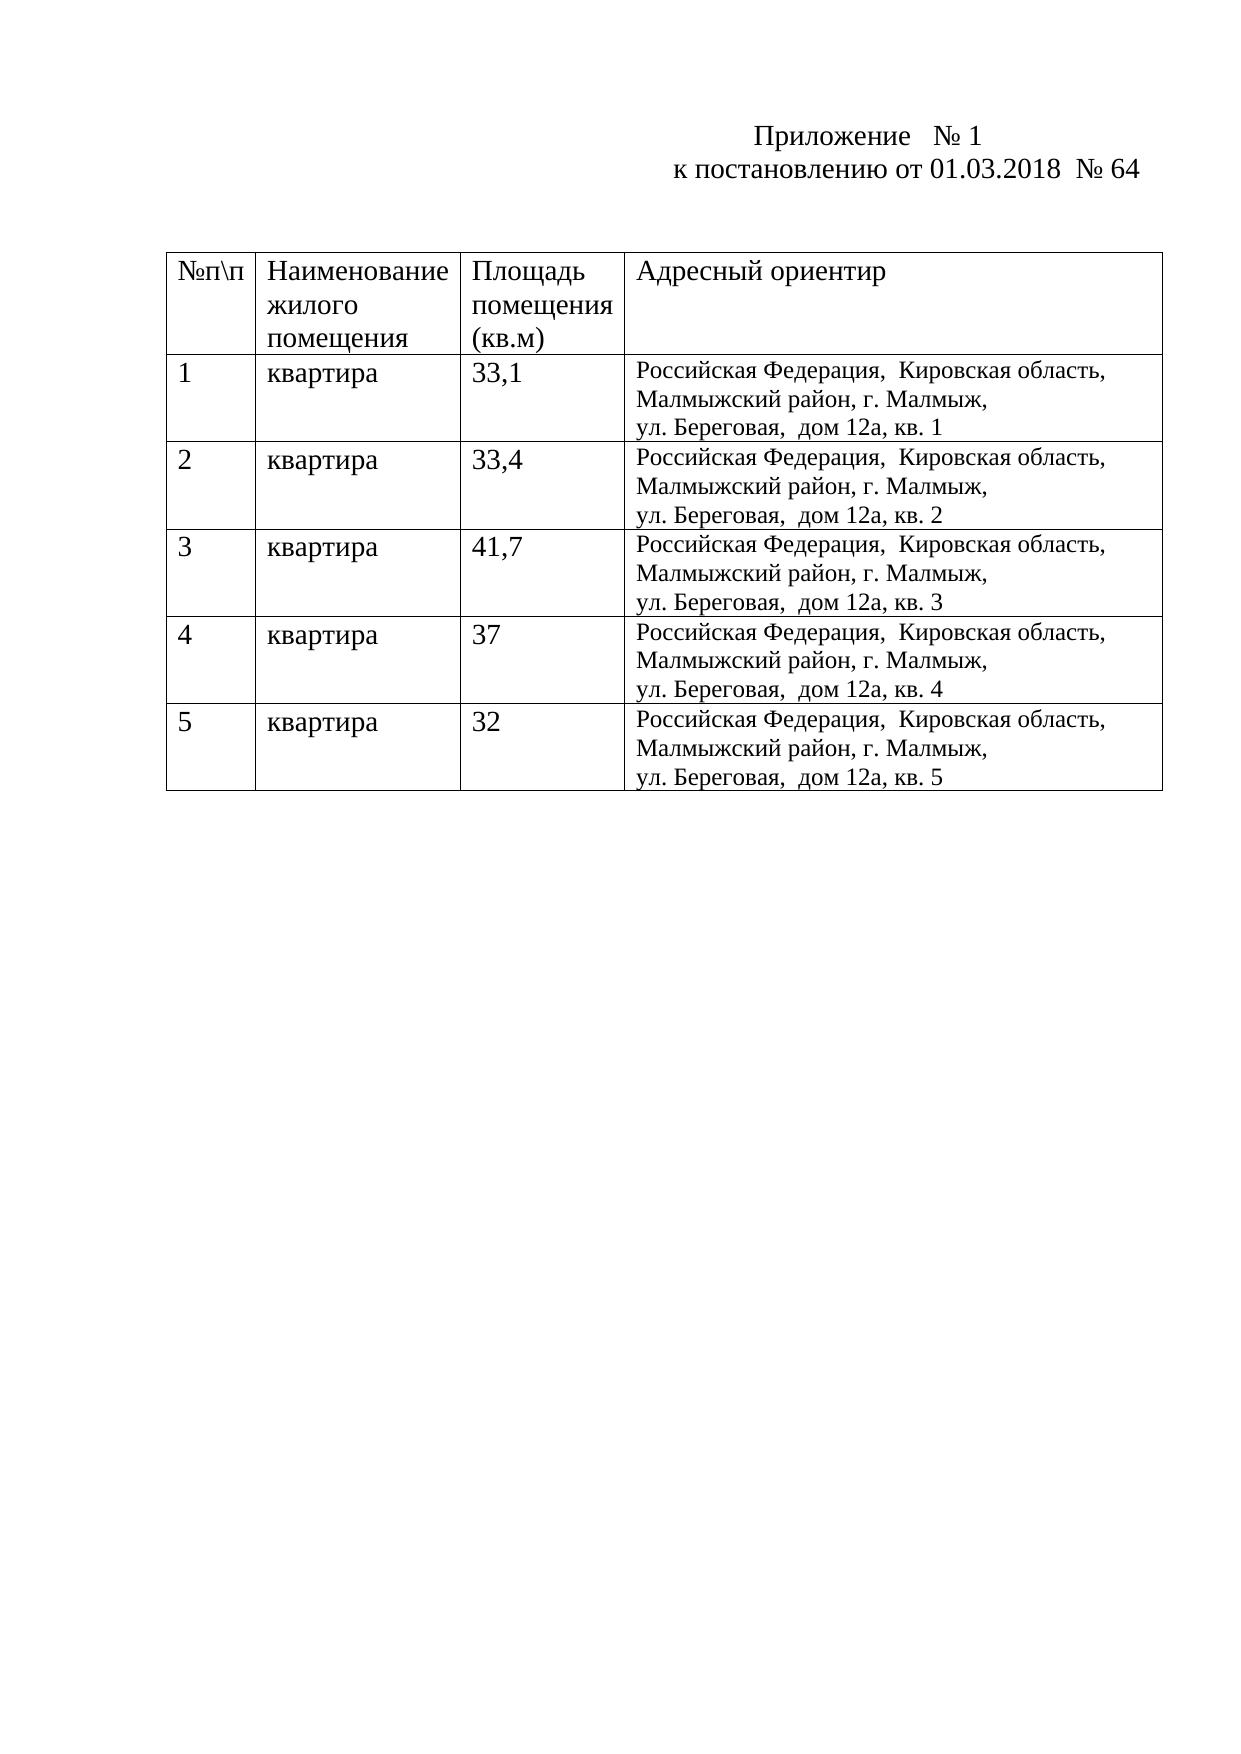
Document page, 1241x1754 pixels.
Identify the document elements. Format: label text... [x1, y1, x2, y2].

table_cell 33,1 [461, 355, 624, 441]
table_cell квартира [256, 530, 460, 616]
table_cell 4 [167, 617, 255, 703]
table_cell Российская Федерация, Кировская область, Малмыжский район, г. Малмыж, ул. Береговая, дом 12а, кв. 4 [625, 617, 1162, 703]
table_header Адресный ориентир [625, 253, 1162, 354]
table_cell Российская Федерация, Кировская область, Малмыжский район, г. Малмыж, ул. Береговая, дом 12а, кв. 1 [625, 355, 1162, 441]
table_cell 37 [461, 617, 624, 703]
table_cell квартира [256, 442, 460, 528]
table_header №п\п [167, 253, 255, 354]
table_cell 32 [461, 704, 624, 790]
text к постановлению от 01.03.2018 № 64 [177, 152, 1152, 185]
table_cell 5 [167, 704, 255, 790]
table_cell квартира [256, 355, 460, 441]
table_cell 41,7 [461, 530, 624, 616]
table_cell 33,4 [461, 442, 624, 528]
table_cell квартира [256, 704, 460, 790]
text Приложение № 1 [177, 118, 1152, 152]
table_cell Российская Федерация, Кировская область, Малмыжский район, г. Малмыж, ул. Береговая, дом 12а, кв. 5 [625, 704, 1162, 790]
table_cell квартира [256, 617, 460, 703]
table_cell Российская Федерация, Кировская область, Малмыжский район, г. Малмыж, ул. Береговая, дом 12а, кв. 2 [625, 442, 1162, 528]
table_cell 2 [167, 442, 255, 528]
table_cell 3 [167, 530, 255, 616]
table_cell 1 [167, 355, 255, 441]
table_cell Российская Федерация, Кировская область, Малмыжский район, г. Малмыж, ул. Береговая, дом 12а, кв. 3 [625, 530, 1162, 616]
table_header Наименование жилого помещения [256, 253, 460, 354]
table_header Площадь помещения (кв.м) [461, 253, 624, 354]
